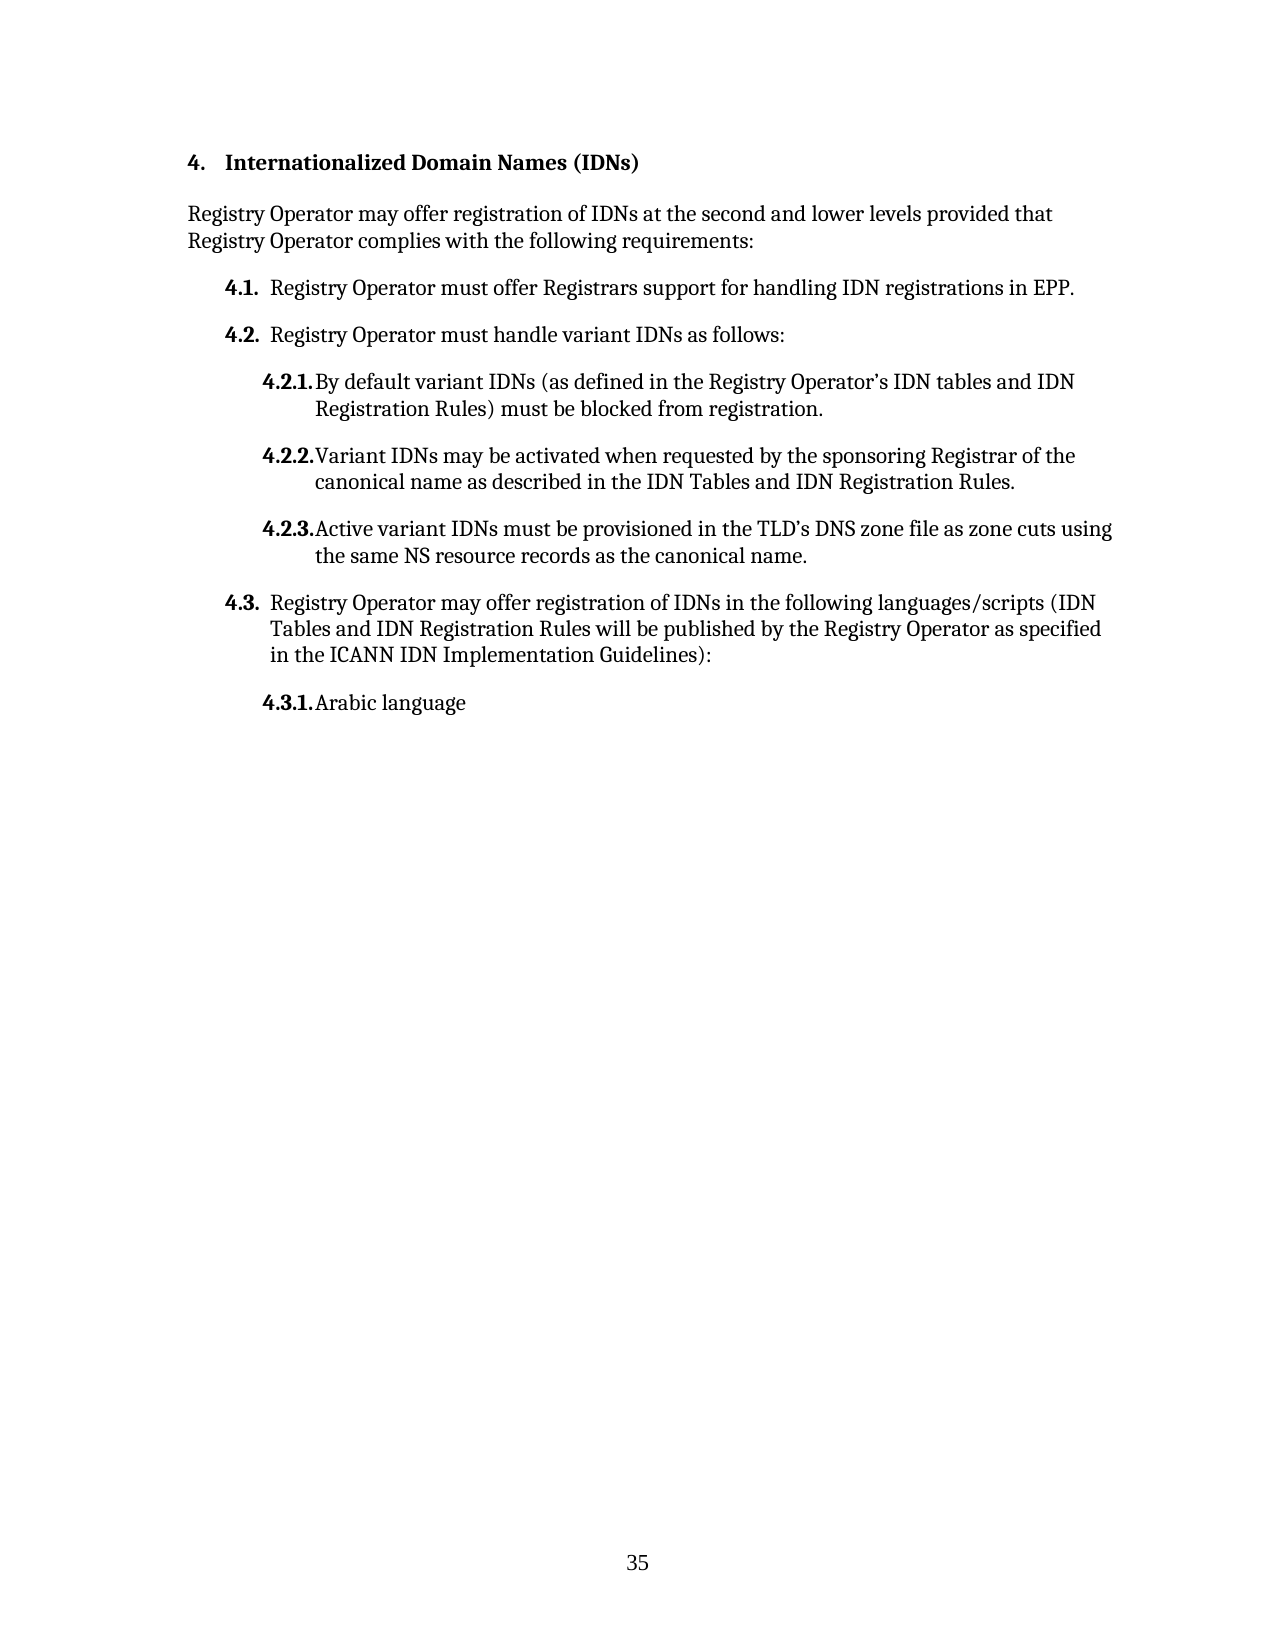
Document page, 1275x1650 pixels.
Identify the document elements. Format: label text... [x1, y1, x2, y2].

list Arabic language [262, 689, 1125, 716]
list Registry Operator may offer registration of IDNs in the following languages/scripts (IDN Tables and IDN Registration Rules will be published by the Registry Operator as specified in the ICANN IDN Implementation Guidelines): [225, 589, 1125, 669]
list Registry Operator must offer Registrars support for handling IDN registrations in EPP. [225, 274, 1125, 301]
list Registry Operator must handle variant IDNs as follows: [225, 322, 1125, 348]
list By default variant IDNs (as defined in the Registry Operator’s IDN tables and IDN Registration Rules) must be blocked from registration. [262, 369, 1125, 422]
text Registry Operator may offer registration of IDNs at the second and lower levels provided that Registry Operator complies with the following requirements: [187, 201, 1125, 254]
list Variant IDNs may be activated when requested by the sponsoring Registrar of the canonical name as described in the IDN Tables and IDN Registration Rules. [262, 442, 1125, 495]
list Internationalized Domain Names (IDNs) [187, 150, 1125, 176]
list Active variant IDNs must be provisioned in the TLD’s DNS zone file as zone cuts using the same NS resource records as the canonical name. [262, 516, 1125, 569]
